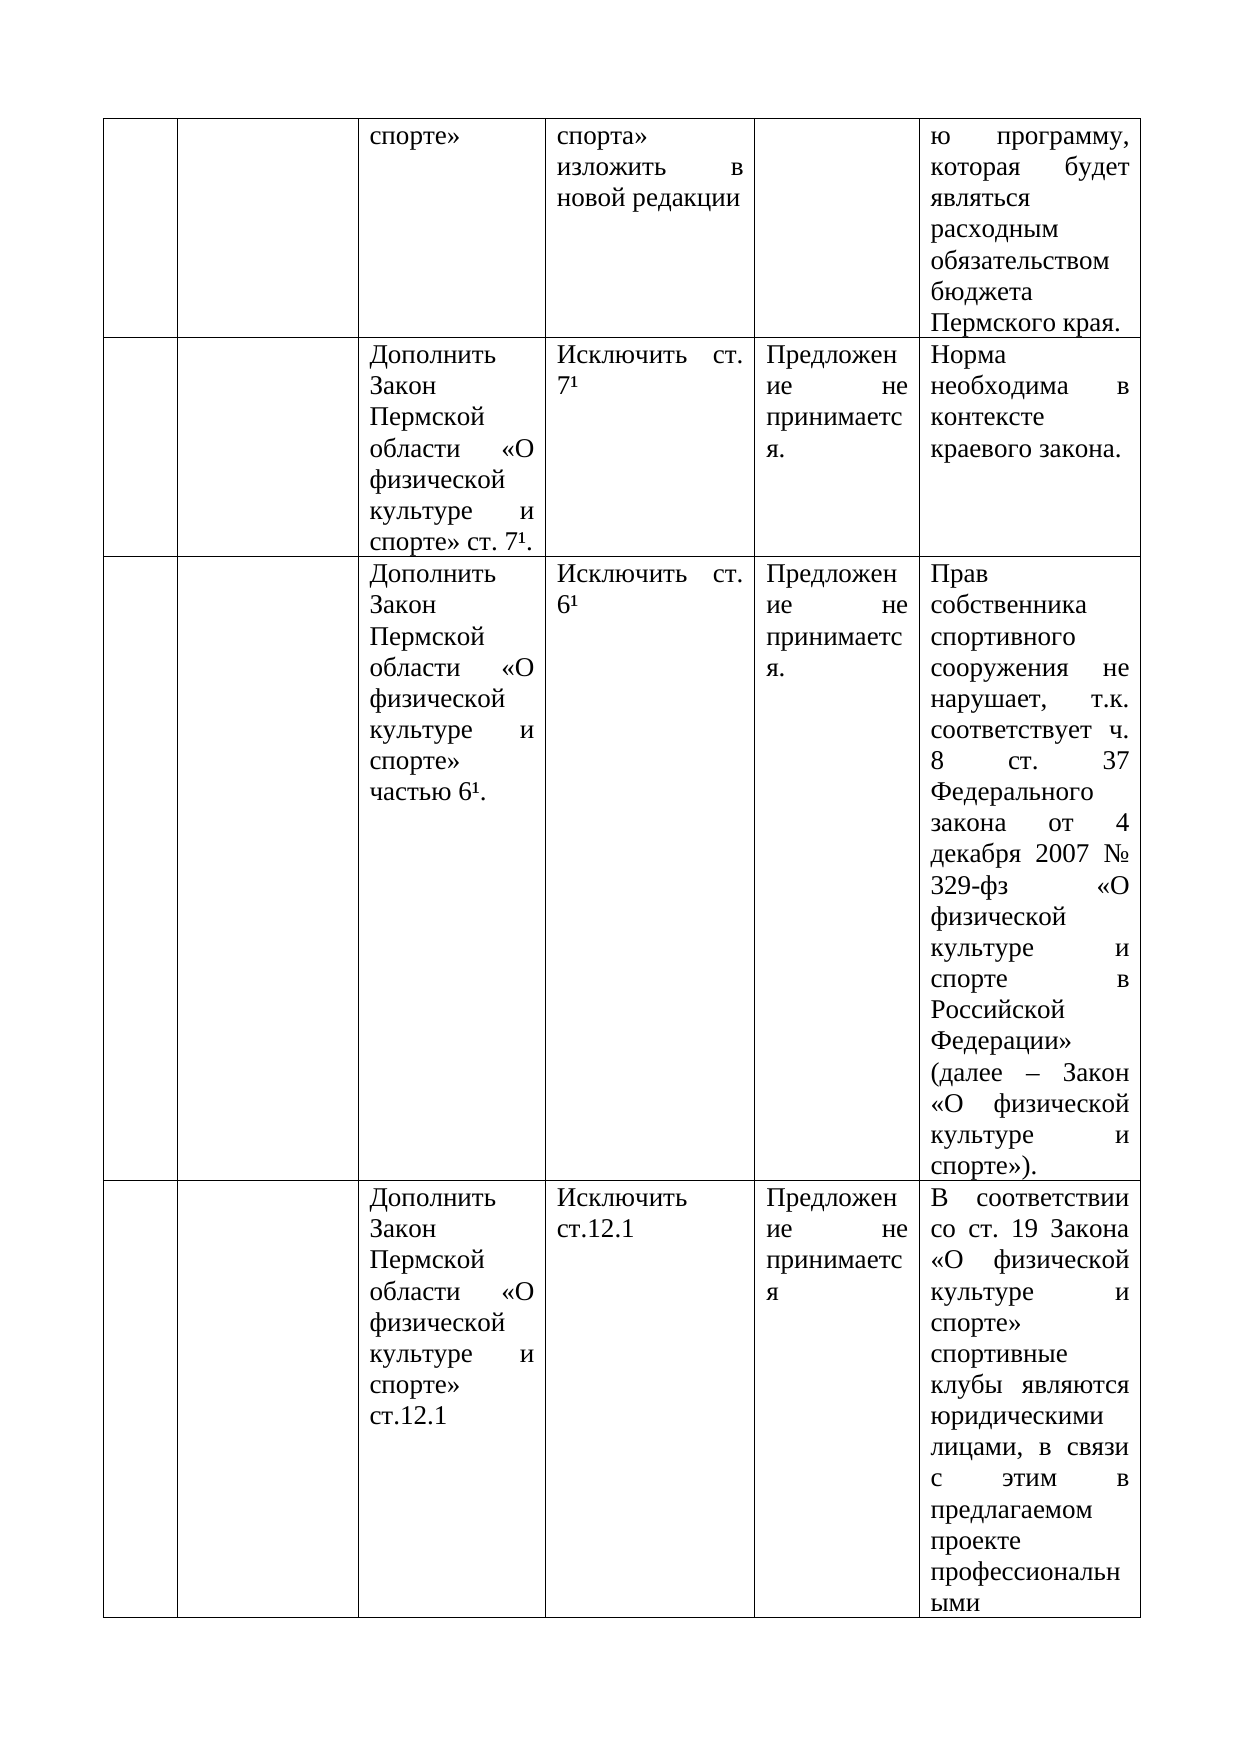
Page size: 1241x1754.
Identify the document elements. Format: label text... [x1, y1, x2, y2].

table_cell [104, 557, 177, 1180]
table_cell Норма необходима в контексте краевого закона. [920, 338, 1140, 556]
table_cell Предложение не принимается. [755, 338, 919, 556]
table_cell Предложение не принимается. [755, 557, 919, 1180]
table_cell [359, 119, 545, 337]
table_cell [920, 1181, 1140, 1617]
table_cell Исключить ст. 7¹ [546, 338, 754, 556]
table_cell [755, 1181, 919, 1617]
table_cell [178, 338, 358, 556]
table_cell Исключить ст.12.1 [546, 1181, 754, 1617]
table_cell [104, 338, 177, 556]
table_cell Прав собственника спортивного сооружения не нарушает, т.к. соответствует ч. 8 ст. 37 Федерального закона от 4 декабря 2007 № 329-фз «О физической культуре и спорте в Российской Федерации» (далее – Закон «О физической культуре и спорте»). [920, 557, 1140, 1180]
table_cell [178, 119, 358, 337]
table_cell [920, 119, 1140, 337]
table_cell Дополнить Закон Пермской области «О физической культуре и спорте» частью 6¹. [359, 557, 545, 1180]
table_cell Исключить ст. 6¹ [546, 557, 754, 1180]
table_cell [104, 1181, 177, 1617]
table_cell [178, 1181, 358, 1617]
table_cell Дополнить Закон Пермской области «О физической культуре и спорте» ст. 7¹. [359, 338, 545, 556]
table_cell [178, 557, 358, 1180]
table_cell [755, 119, 919, 337]
table_cell [104, 119, 177, 337]
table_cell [546, 119, 754, 337]
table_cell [359, 1181, 545, 1617]
